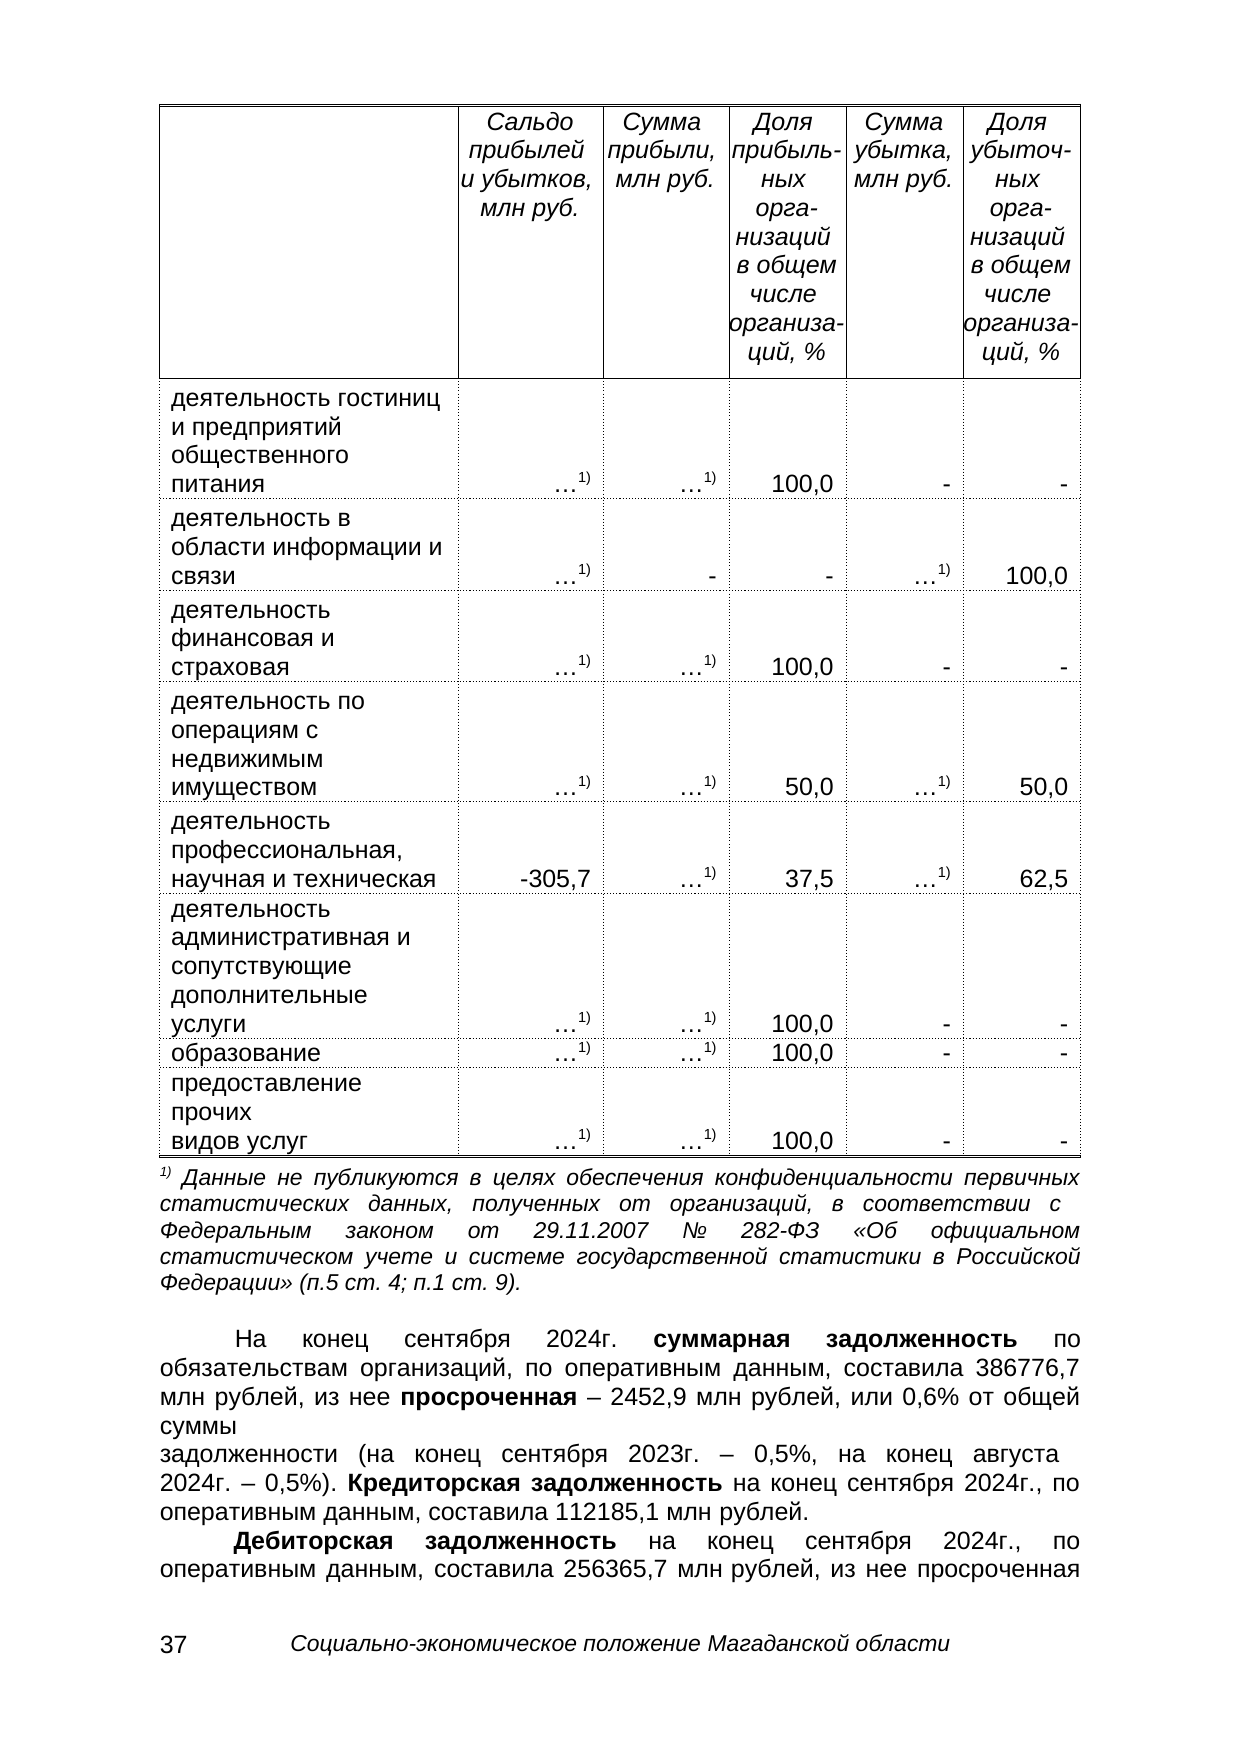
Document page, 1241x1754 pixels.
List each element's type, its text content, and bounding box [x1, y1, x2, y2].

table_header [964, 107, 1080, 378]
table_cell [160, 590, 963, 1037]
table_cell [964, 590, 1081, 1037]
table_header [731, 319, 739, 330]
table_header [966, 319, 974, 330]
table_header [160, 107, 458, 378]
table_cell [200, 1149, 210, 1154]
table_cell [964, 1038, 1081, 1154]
text На конец сентября 2024г. суммарная задолженность по обязательствам организаций, по оперативным данным, составила 386776,7 млн рублей, из нее просроченная – 2452,9 млн рублей, или 0,6% от общей суммы задолженности (на конец сентября 2023г. – 0,5%, на конец августа 2024г. – 0,5%). Кредиторская задолженность на конец сентября 2024г., по оперативным данным, составила 112185,1 млн рублей. [159, 1324, 1081, 1526]
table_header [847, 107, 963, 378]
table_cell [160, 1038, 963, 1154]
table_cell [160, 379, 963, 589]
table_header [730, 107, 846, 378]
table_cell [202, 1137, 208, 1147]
text 1) Данные не публикуются в целях обеспечения конфиденциальности первичных статистических данных, полученных от организаций, в соответствии с Федеральным законом от 29.11.2007 № 282-ФЗ «Об официальном статистическом учете и системе государственной статистики в Российской Федерации» (п.5 ст. 4; п.1 ст. 9). [159, 1164, 1081, 1296]
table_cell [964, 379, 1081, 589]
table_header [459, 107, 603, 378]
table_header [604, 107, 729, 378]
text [159, 1526, 1081, 1583]
